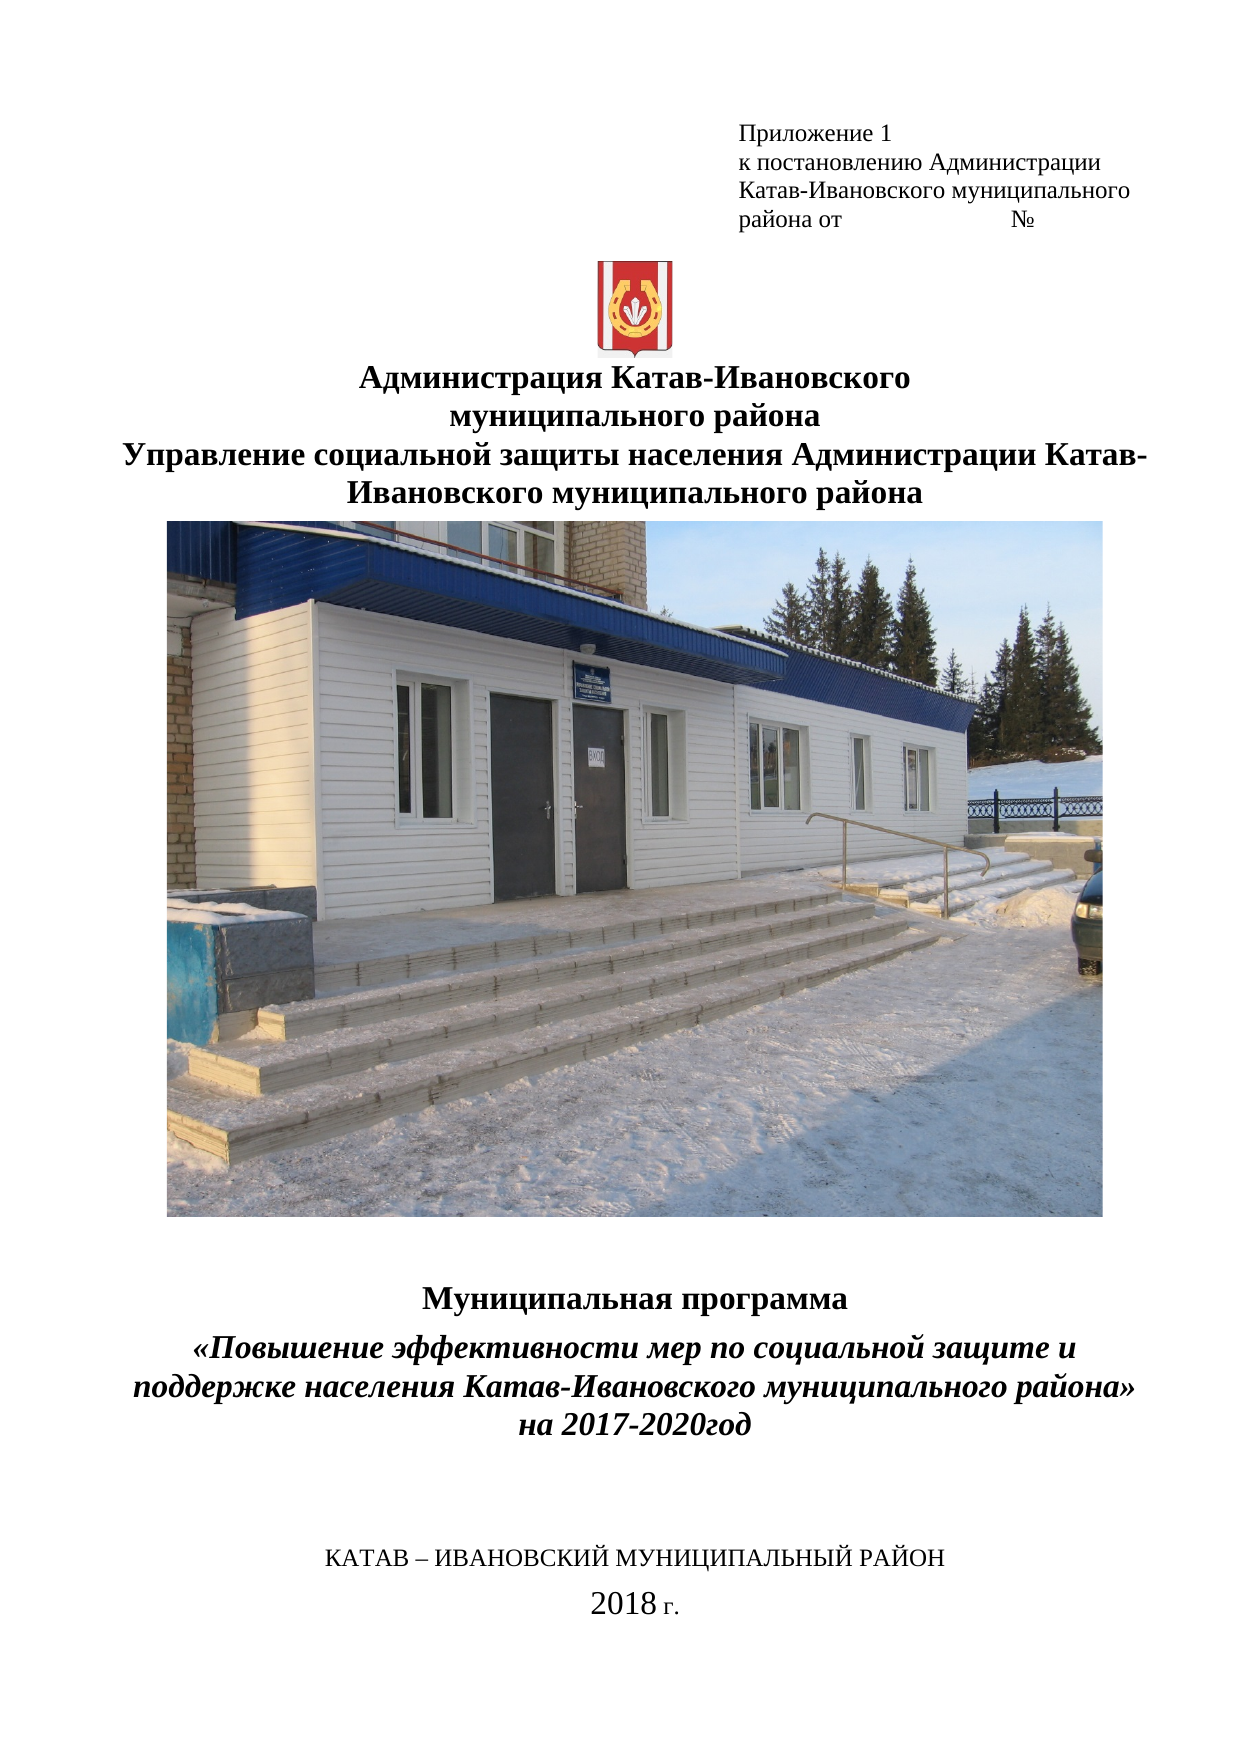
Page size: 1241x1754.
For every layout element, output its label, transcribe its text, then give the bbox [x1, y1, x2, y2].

text КАТАВ – ИВАНОВСКИЙ МУНИЦИПАЛЬНЫЙ РАЙОН [118, 1543, 1152, 1572]
text Катав-Ивановского муниципального района от № [738, 176, 1152, 233]
text Муниципальная программа [118, 1278, 1152, 1316]
text Приложение 1 к постановлению Администрации [738, 118, 1152, 176]
text Управление социальной защиты населения Администрации Катав-Ивановского муниципального района [118, 434, 1152, 511]
picture [166, 521, 1103, 1217]
text муниципального района [118, 396, 1152, 434]
text 2018 г.Паспорт [118, 1583, 1152, 1622]
text Администрация Катав-Ивановского [118, 357, 1152, 396]
picture [597, 261, 673, 358]
text «Повышение эффективности мер по социальной защите и поддержке населения Катав-Ивановского муниципального района» на 2017-2020год [118, 1327, 1152, 1442]
